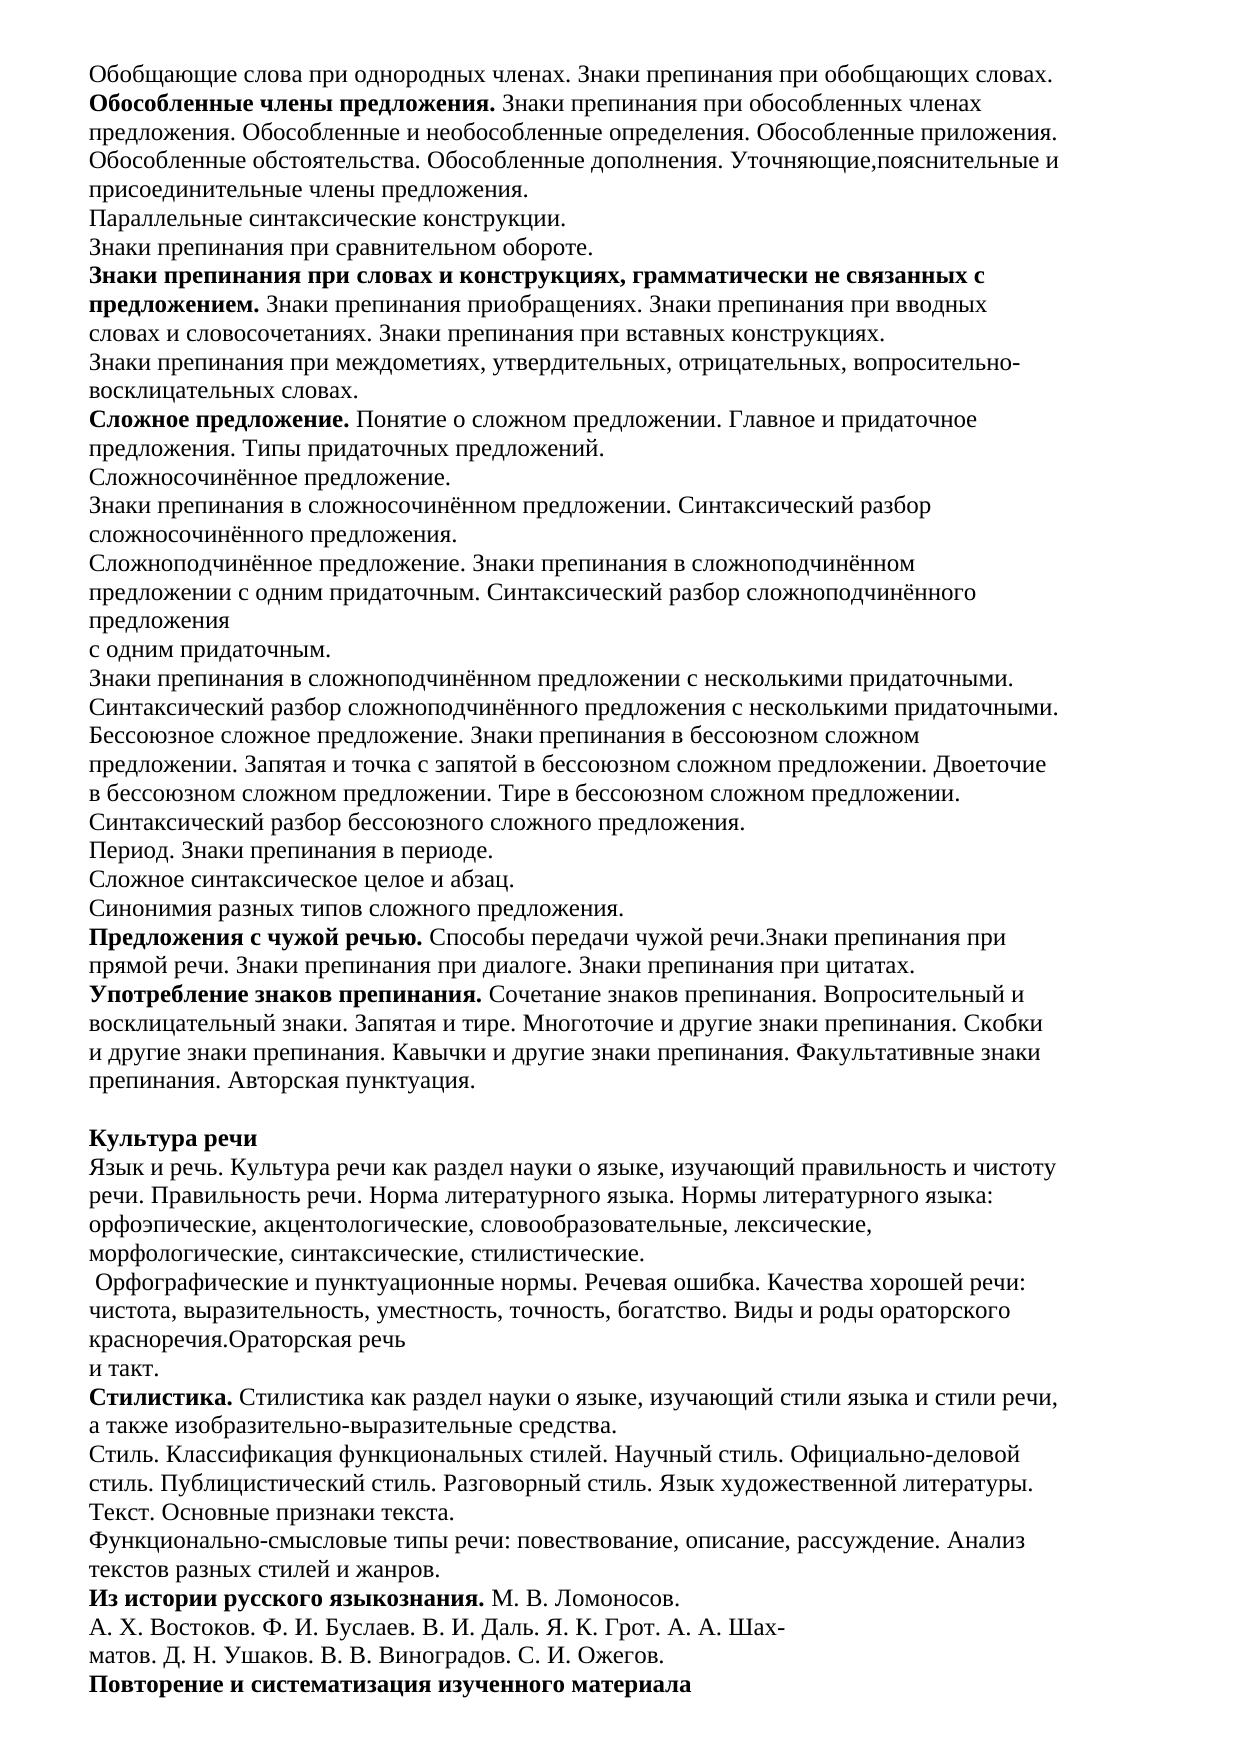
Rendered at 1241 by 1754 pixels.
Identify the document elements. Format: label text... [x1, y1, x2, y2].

text Знаки препинания в сложносочинённом предложении. Синтаксический разбор сложносочинённого предложения. [88, 490, 1063, 548]
text Бессоюзное сложное предложение. Знаки препинания в бессоюзном сложном предложении. Запятая и точка с запятой в бессоюзном сложном предложении. Двоеточие в бессоюзном сложном предложении. Тире в бессоюзном сложном предложении. Синтаксический разбор бессоюзного сложного предложения. [88, 720, 1063, 835]
text Знаки препинания при междометиях, утвердительных, отрицательных, вопросительно-восклицательных словах. [88, 347, 1063, 404]
text Стиль. Классификация функциональных стилей. Научный стиль. Официально-деловой стиль. Публицистический стиль. Разговорный стиль. Язык художественной литературы. [88, 1439, 1063, 1497]
text Обособленные члены предложения. Знаки препинания при обособленных членах предложения. Обособленные и необособленные определения. Обособленные приложения. Обособленные обстоятельства. Обособленные дополнения. Уточняющие,пояснительные и присоединительные члены предложения. [88, 88, 1063, 203]
text Сложное предложение. Понятие о сложном предложении. Главное и придаточное предложения. Типы придаточных предложений. [88, 404, 1063, 462]
text Сложное синтаксическое целое и абзац. [88, 864, 1063, 893]
text Повторение и систематизация изученного материала [88, 1669, 1063, 1698]
text Знаки препинания при словах и конструкциях, грамматически не связанных с предложением. Знаки препинания приобращениях. Знаки препинания при вводных словах и словосочетаниях. Знаки препинания при вставных конструкциях. [88, 260, 1063, 347]
text матов. Д. Н. Ушаков. В. В. Виноградов. С. И. Ожегов. [88, 1640, 1063, 1669]
text и такт. [88, 1353, 1063, 1382]
text Стилистика. Стилистика как раздел науки о языке, изучающий стили языка и стили речи, а также изобразительно-выразительные средства. [88, 1382, 1063, 1439]
text Синонимия разных типов сложного предложения. [88, 893, 1063, 922]
text Параллельные синтаксические конструкции. [88, 203, 1063, 232]
text Обобщающие слова при однородных членах. Знаки препинания при обобщающих словах. [88, 59, 1063, 88]
text Сложносочинённое предложение. [88, 462, 1063, 490]
text Употребление знаков препинания. Сочетание знаков препинания. Вопросительный и восклицательный знаки. Запятая и тире. Многоточие и другие знаки препинания. Скобки и другие знаки препинания. Кавычки и другие знаки препинания. Факультативные знаки препинания. Авторская пунктуация. [88, 979, 1063, 1094]
text Период. Знаки препинания в периоде. [88, 835, 1063, 864]
text Знаки препинания в сложноподчинённом предложении с несколькими придаточными. Синтаксический разбор сложноподчинённого предложения с несколькими придаточными. [88, 663, 1063, 720]
text Знаки препинания при сравнительном обороте. [88, 232, 1063, 260]
text Культура речи [88, 1123, 1063, 1152]
text Текст. Основные признаки текста. [88, 1497, 1063, 1525]
text Сложноподчинённое предложение. Знаки препинания в сложноподчинённом предложении с одним придаточным. Синтаксический разбор сложноподчинённого предложения [88, 548, 1063, 634]
text Из истории русского языкознания. М. В. Ломоносов. [88, 1583, 1063, 1612]
text текстов разных стилей и жанров. [88, 1554, 1063, 1583]
text Функционально-смысловые типы речи: повествование, описание, рассуждение. Анализ [88, 1525, 1063, 1554]
text с одним придаточным. [88, 634, 1063, 663]
text Орфографические и пунктуационные нормы. Речевая ошибка. Качества хорошей речи: чистота, выразительность, уместность, точность, богатство. Виды и роды ораторского красноречия.Ораторская речь [88, 1267, 1063, 1353]
text Предложения с чужой речью. Способы передачи чужой речи.Знаки препинания при прямой речи. Знаки препинания при диалоге. Знаки препинания при цитатах. [88, 922, 1063, 979]
text А. Х. Востоков. Ф. И. Буслаев. В. И. Даль. Я. К. Грот. А. А. Шах- [88, 1612, 1063, 1640]
text Язык и речь. Культура речи как раздел науки о языке, изучающий правильность и чистоту речи. Правильность речи. Норма литературного языка. Нормы литературного языка: орфоэпические, акцентологические, словообразовательные, лексические, морфологические, синтаксические, стилистические. [88, 1152, 1063, 1267]
